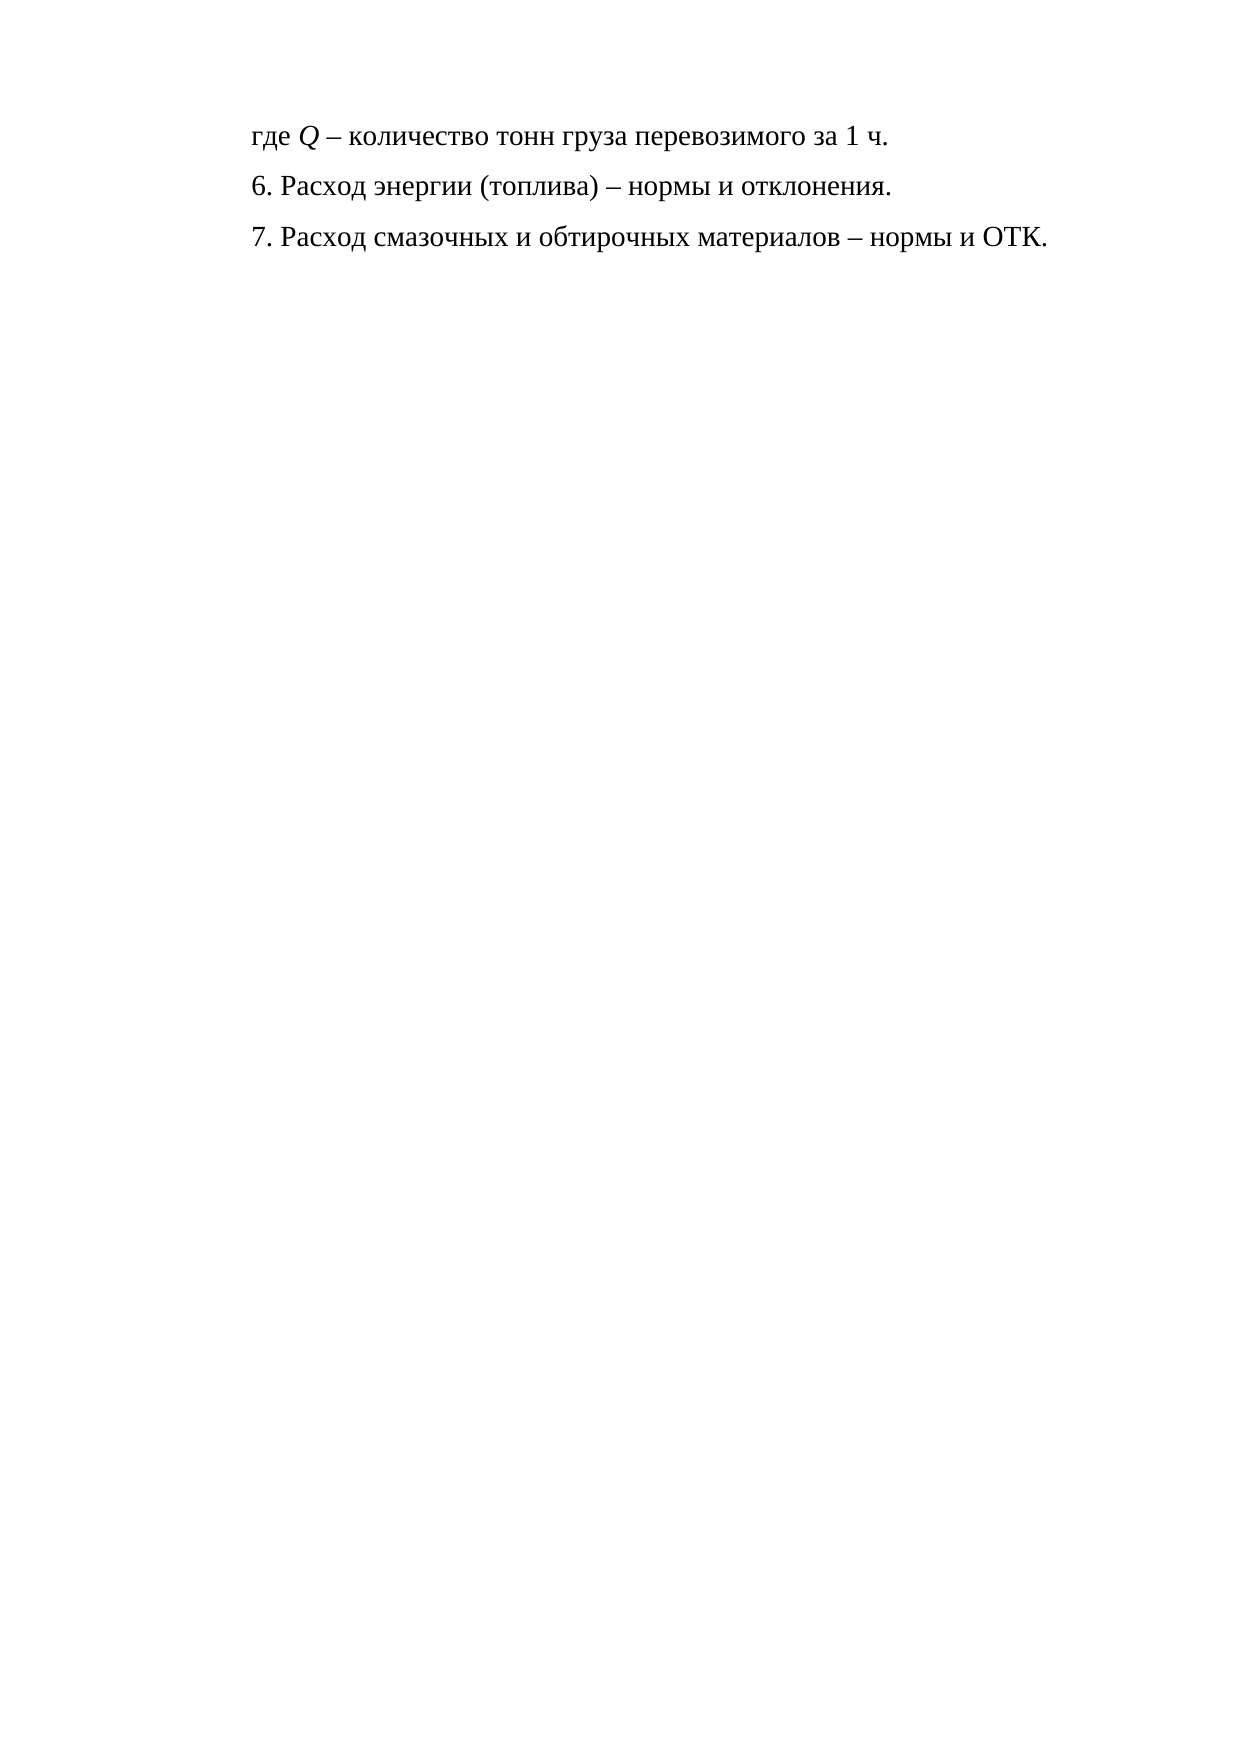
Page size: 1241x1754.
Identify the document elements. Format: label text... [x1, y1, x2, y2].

text где Q – количество тонн груза перевозимого за 1 ч. [177, 118, 1152, 152]
text 6. Расход энергии (топлива) – нормы и отклонения. [177, 168, 1152, 202]
text 7. Расход смазочных и обтирочных материалов – нормы и ОТК. [177, 219, 1152, 252]
